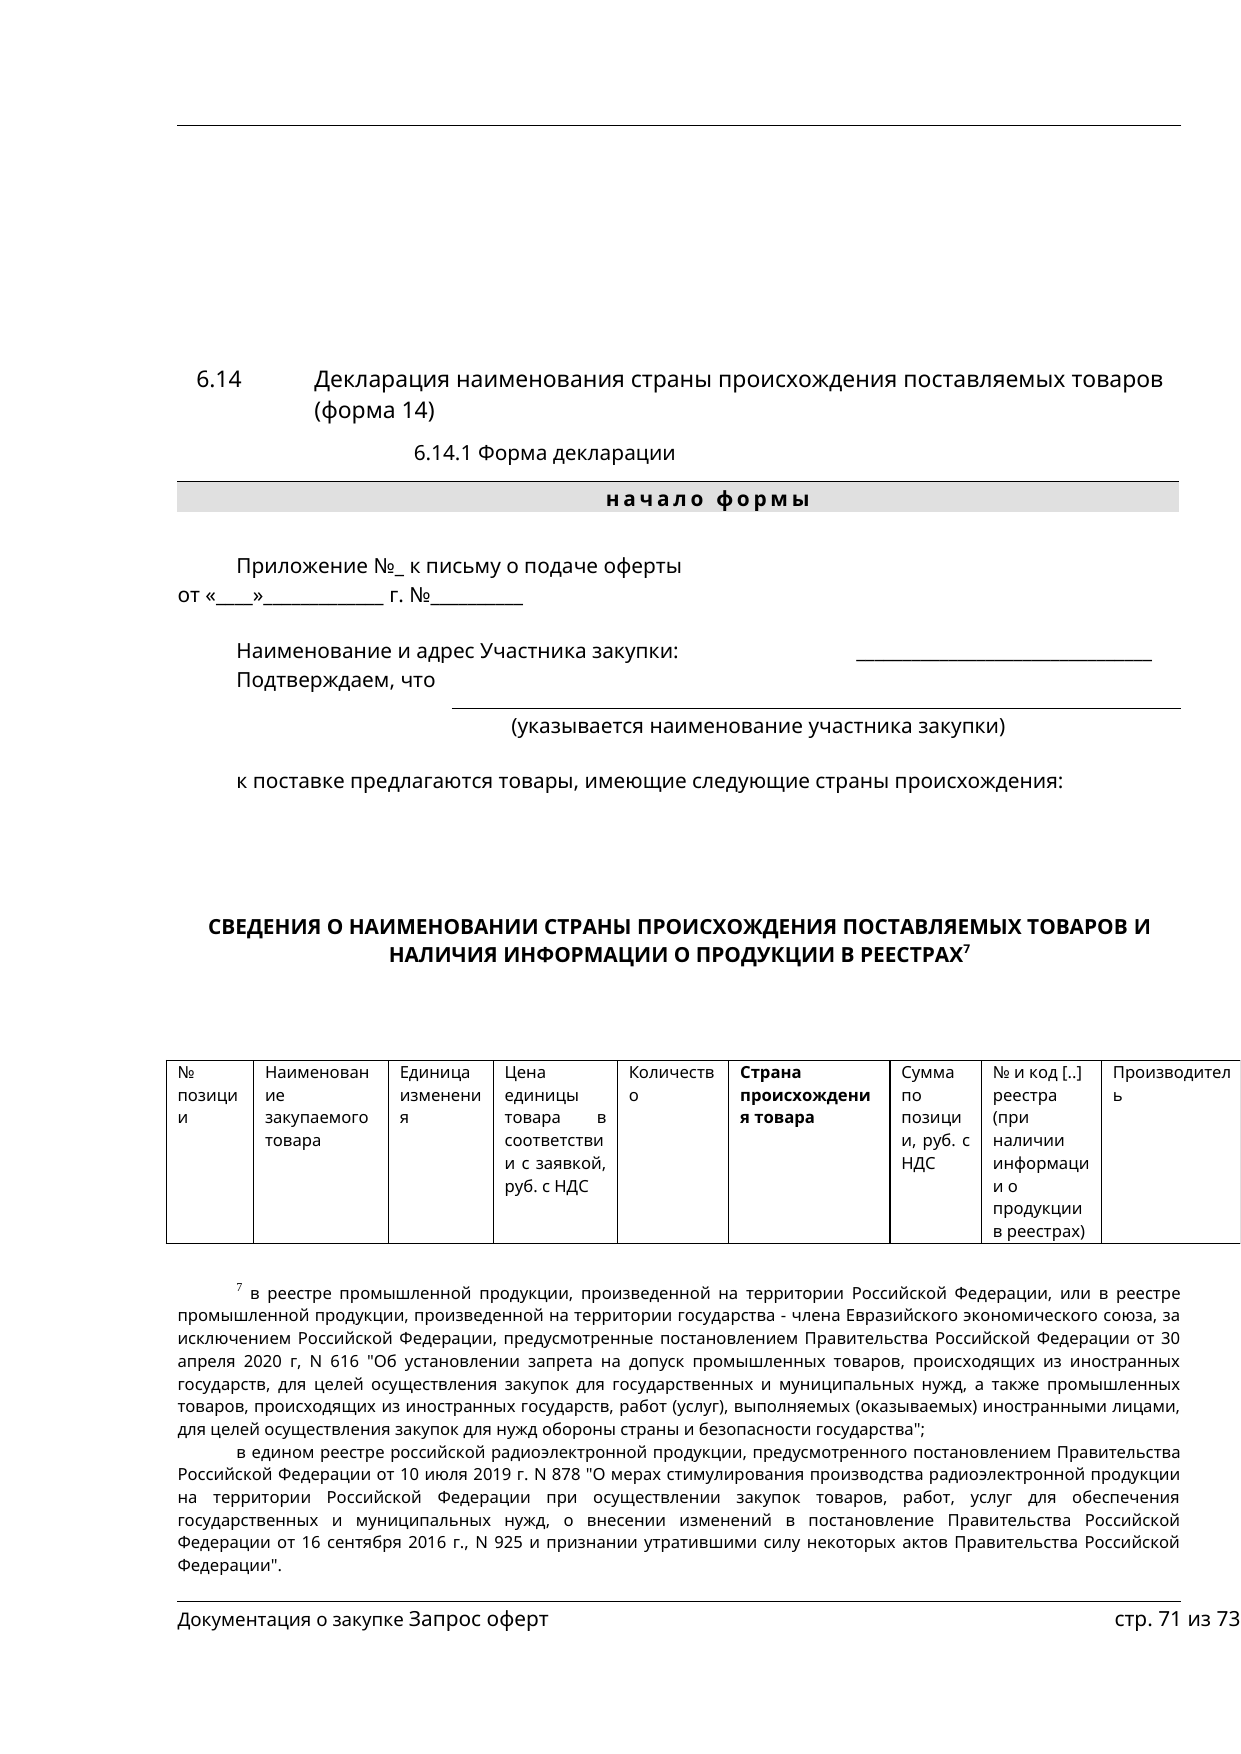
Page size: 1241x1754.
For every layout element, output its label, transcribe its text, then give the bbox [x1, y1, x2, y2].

text Сведения о наименовании страны происхождения поставляемых товаров и наличия информации о продукции в реестрах [177, 912, 1181, 969]
subtitle Декларация наименования страны происхождения поставляемых товаров (форма 14) [196, 363, 1181, 425]
text начало формы [177, 482, 1179, 512]
text Подтверждаем, что [177, 665, 1181, 693]
table_header Производитель [1102, 1061, 1240, 1242]
table_header № и код [..] реестра (при наличии информации о продукции в реестрах) [982, 1061, 1101, 1242]
text к поставке предлагаются товары, имеющие следующие страны происхождения: [177, 766, 1181, 794]
table_header Количество [618, 1061, 728, 1242]
table_header Единица изменения [389, 1061, 493, 1242]
text Приложение №_ к письму о подаче оферты от «____»_____________ г. №__________ [177, 551, 1181, 608]
table_header № позиции [167, 1061, 253, 1242]
text 6.14.1 Форма декларации [413, 438, 1181, 466]
table_header Сумма по позиции, руб. с НДС [891, 1061, 981, 1242]
table_header Наименование закупаемого товара [254, 1061, 388, 1242]
table_header Страна происхождения товара [729, 1061, 889, 1242]
text (указывается наименование участника закупки) [452, 709, 1181, 739]
text Наименование и адрес Участника закупки: ________________________________ [177, 637, 1181, 665]
table_header Цена единицы товара в соответствии с заявкой, руб. с НДС [494, 1061, 617, 1242]
